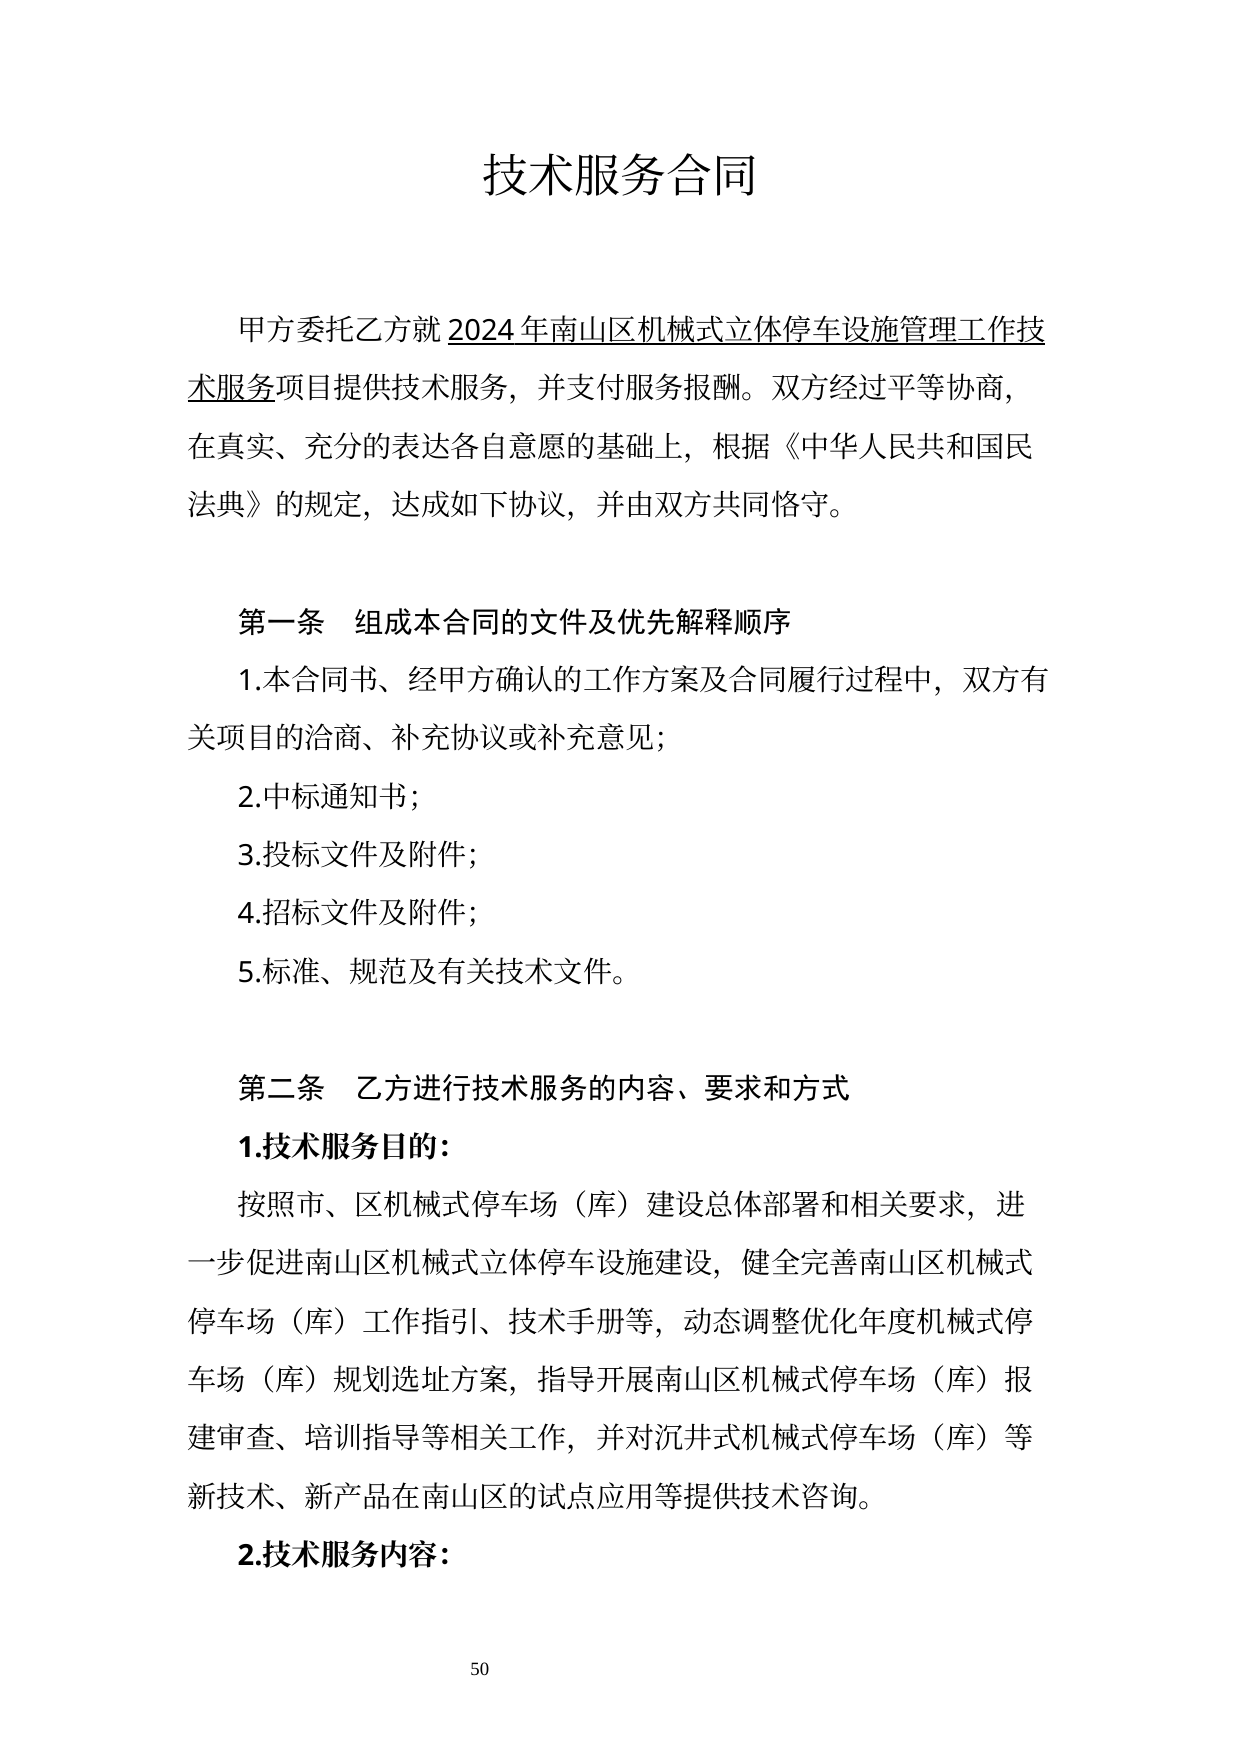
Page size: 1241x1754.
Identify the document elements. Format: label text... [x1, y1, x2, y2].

text 第一条 组成本合同的文件及优先解释顺序 [187, 585, 1053, 644]
text 3.投标文件及附件； [187, 819, 1053, 877]
text 1.本合同书、经甲方确认的工作方案及合同履行过程中，双方有关项目的洽商、补充协议或补充意见； [187, 644, 1053, 760]
text 第二条 乙方进行技术服务的内容、要求和方式 [187, 1052, 1053, 1110]
text 按照市、区机械式停车场（库）建设总体部署和相关要求，进一步促进南山区机械式立体停车设施建设，健全完善南山区机械式停车场（库）工作指引、技术手册等，动态调整优化年度机械式停车场（库）规划选址方案，指导开展南山区机械式停车场（库）报建审查、培训指导等相关工作，并对沉井式机械式停车场（库）等新技术、新产品在南山区的试点应用等提供技术咨询。 [187, 1169, 1053, 1519]
text 甲方委托乙方就2024年南山区机械式立体停车设施管理工作技术服务项目提供技术服务，并支付服务报酬。双方经过平等协商，在真实、充分的表达各自意愿的基础上，根据《中华人民共和国民法典》的规定，达成如下协议，并由双方共同恪守。 [187, 294, 1053, 527]
text 2.中标通知书； [187, 760, 1053, 819]
text 技术服务合同 [187, 150, 1053, 203]
text 2.技术服务内容： [187, 1519, 1053, 1577]
text 5.标准、规范及有关技术文件。 [187, 935, 1053, 994]
text 1.技术服务目的： [187, 1110, 1053, 1169]
text 4.招标文件及附件； [187, 877, 1053, 935]
